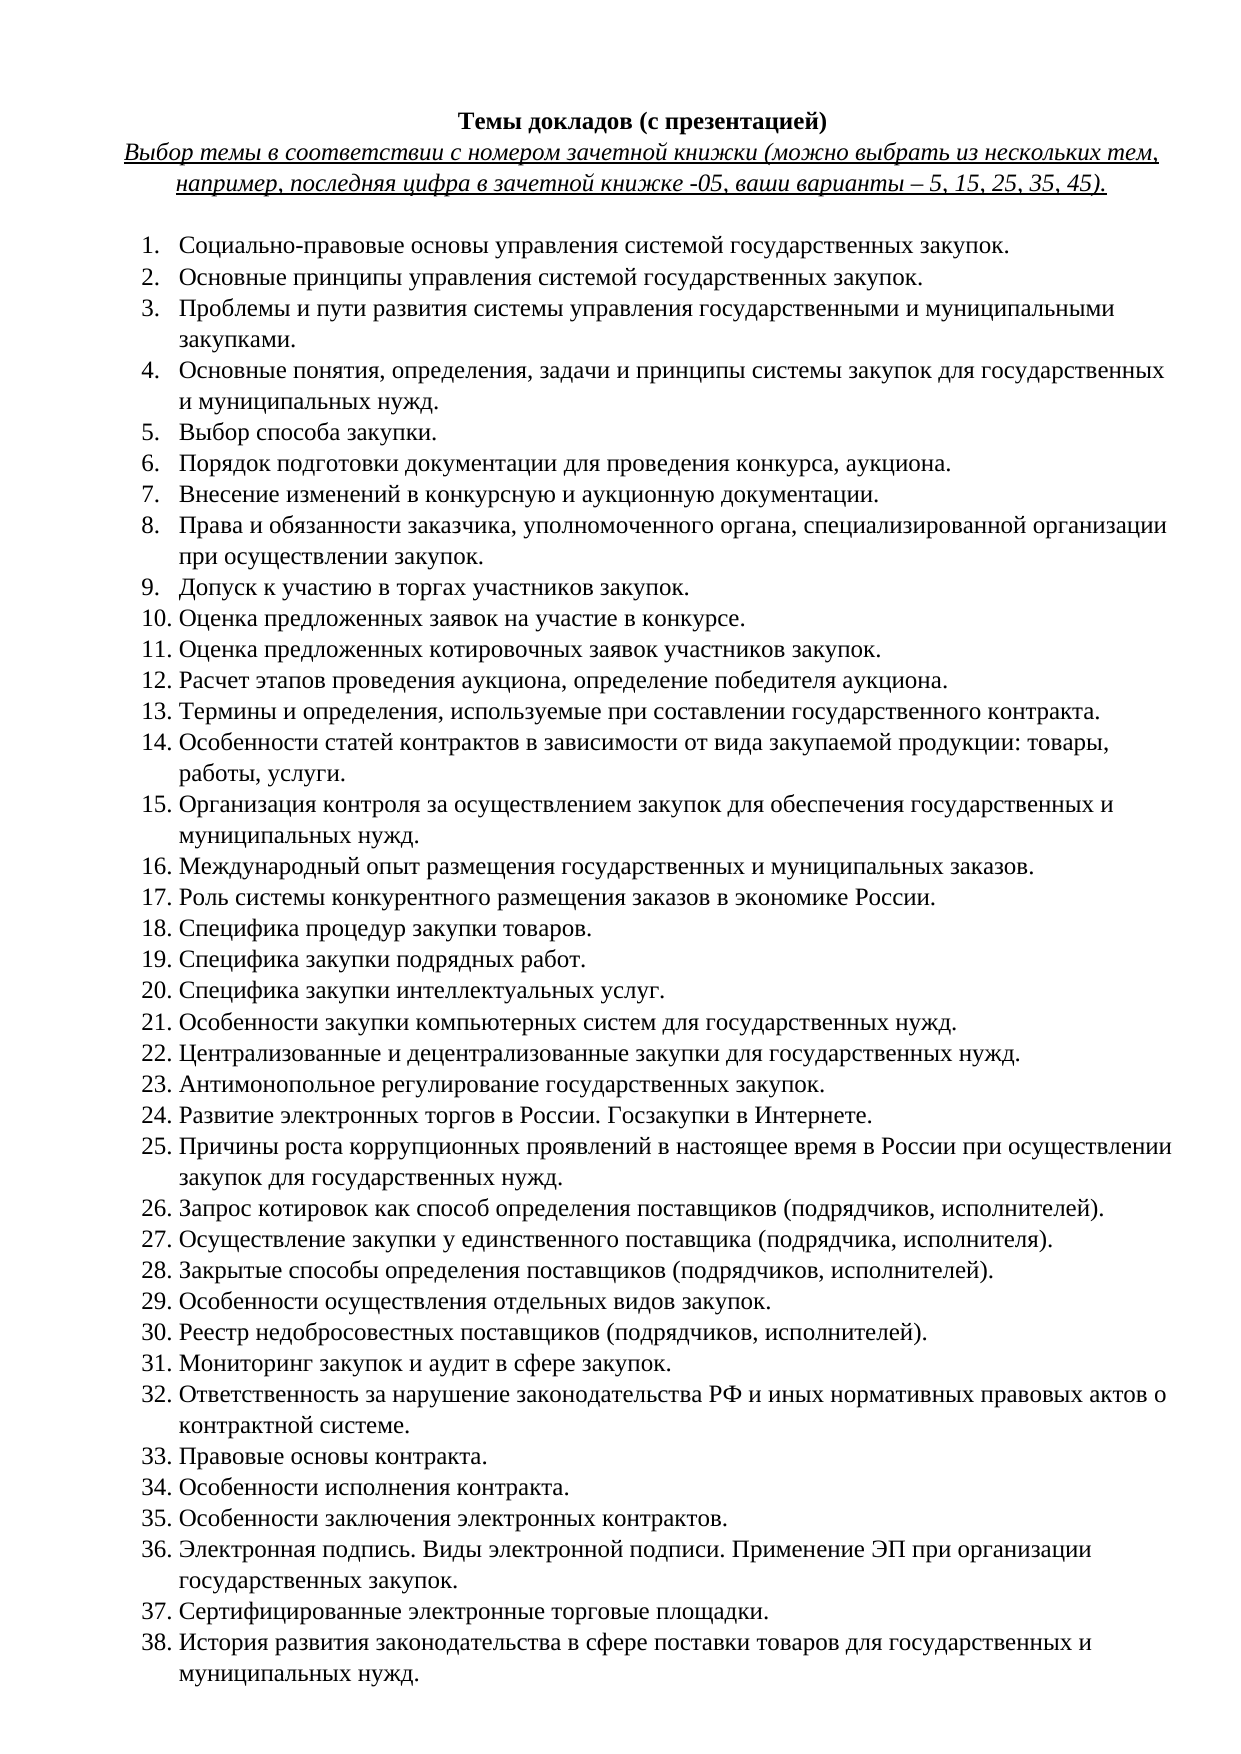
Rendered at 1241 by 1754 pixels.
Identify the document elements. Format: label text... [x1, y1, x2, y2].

list Организация контроля за осуществлением закупок для обеспечения государственных и муниципальных нужд. [141, 789, 1181, 849]
list Осуществление закупки у единственного поставщика (подрядчика, исполнителя). [141, 1224, 1181, 1253]
list Выбор способа закупки. [141, 417, 1181, 446]
list Допуск к участию в торгах участников закупок. [141, 572, 1181, 601]
text Темы докладов (с презентацией) [103, 106, 1181, 135]
list Проблемы и пути развития системы управления государственными и муниципальными закупками. [141, 293, 1181, 352]
list Запрос котировок как способ определения поставщиков (подрядчиков, исполнителей). [141, 1193, 1181, 1222]
list Ответственность за нарушение законодательства РФ и иных нормативных правовых актов о контрактной системе. [141, 1379, 1181, 1439]
list Особенности закупки компьютерных систем для государственных нужд. [141, 1007, 1181, 1035]
list История развития законодательства в сфере поставки товаров для государственных и муниципальных нужд. [141, 1627, 1181, 1687]
list Мониторинг закупок и аудит в сфере закупок. [141, 1348, 1181, 1377]
list Централизованные и децентрализованные закупки для государственных нужд. [141, 1038, 1181, 1066]
list Особенности исполнения контракта. [141, 1472, 1181, 1501]
list Права и обязанности заказчика, уполномоченного органа, специализированной организации при осуществлении закупок. [141, 510, 1181, 570]
list Развитие электронных торгов в России. Госзакупки в Интернете. [141, 1100, 1181, 1128]
list Внесение изменений в конкурсную и аукционную документации. [141, 479, 1181, 508]
list Причины роста коррупционных проявлений в настоящее время в России при осуществлении закупок для государственных нужд. [141, 1131, 1181, 1191]
list Расчет этапов проведения аукциона, определение победителя аукциона. [141, 665, 1181, 694]
list Оценка предложенных котировочных заявок участников закупок. [141, 634, 1181, 663]
list Специфика закупки интеллектуальных услуг. [141, 976, 1181, 1004]
list Сертифицированные электронные торговые площадки. [141, 1596, 1181, 1625]
list Специфика закупки подрядных работ. [141, 944, 1181, 973]
list Особенности осуществления отдельных видов закупок. [141, 1286, 1181, 1315]
list Правовые основы контракта. [141, 1441, 1181, 1470]
list Закрытые способы определения поставщиков (подрядчиков, исполнителей). [141, 1255, 1181, 1284]
list Реестр недобросовестных поставщиков (подрядчиков, исполнителей). [141, 1317, 1181, 1346]
list Антимонопольное регулирование государственных закупок. [141, 1069, 1181, 1097]
list Основные понятия, определения, задачи и принципы системы закупок для государственных и муниципальных нужд. [141, 355, 1181, 414]
list Особенности заключения электронных контрактов. [141, 1503, 1181, 1532]
list Особенности статей контрактов в зависимости от вида закупаемой продукции: товары, работы, услуги. [141, 727, 1181, 787]
list Социально-правовые основы управления системой государственных закупок. [141, 231, 1181, 259]
list Роль системы конкурентного размещения заказов в экономике России. [141, 882, 1181, 911]
list Основные принципы управления системой государственных закупок. [141, 262, 1181, 290]
list Порядок подготовки документации для проведения конкурса, аукциона. [141, 448, 1181, 477]
list Оценка предложенных заявок на участие в конкурсе. [141, 603, 1181, 632]
list Специфика процедур закупки товаров. [141, 913, 1181, 942]
list Международный опыт размещения государственных и муниципальных заказов. [141, 851, 1181, 880]
text Выбор темы в соответствии с номером зачетной книжки (можно выбрать из нескольких тем, например, последняя цифра в зачетной книжке -05, ваши варианты – 5, 15, 25, 35, 45). [103, 137, 1181, 197]
list Термины и определения, используемые при составлении государственного контракта. [141, 696, 1181, 725]
list Электронная подпись. Виды электронной подписи. Применение ЭП при организации государственных закупок. [141, 1534, 1181, 1594]
